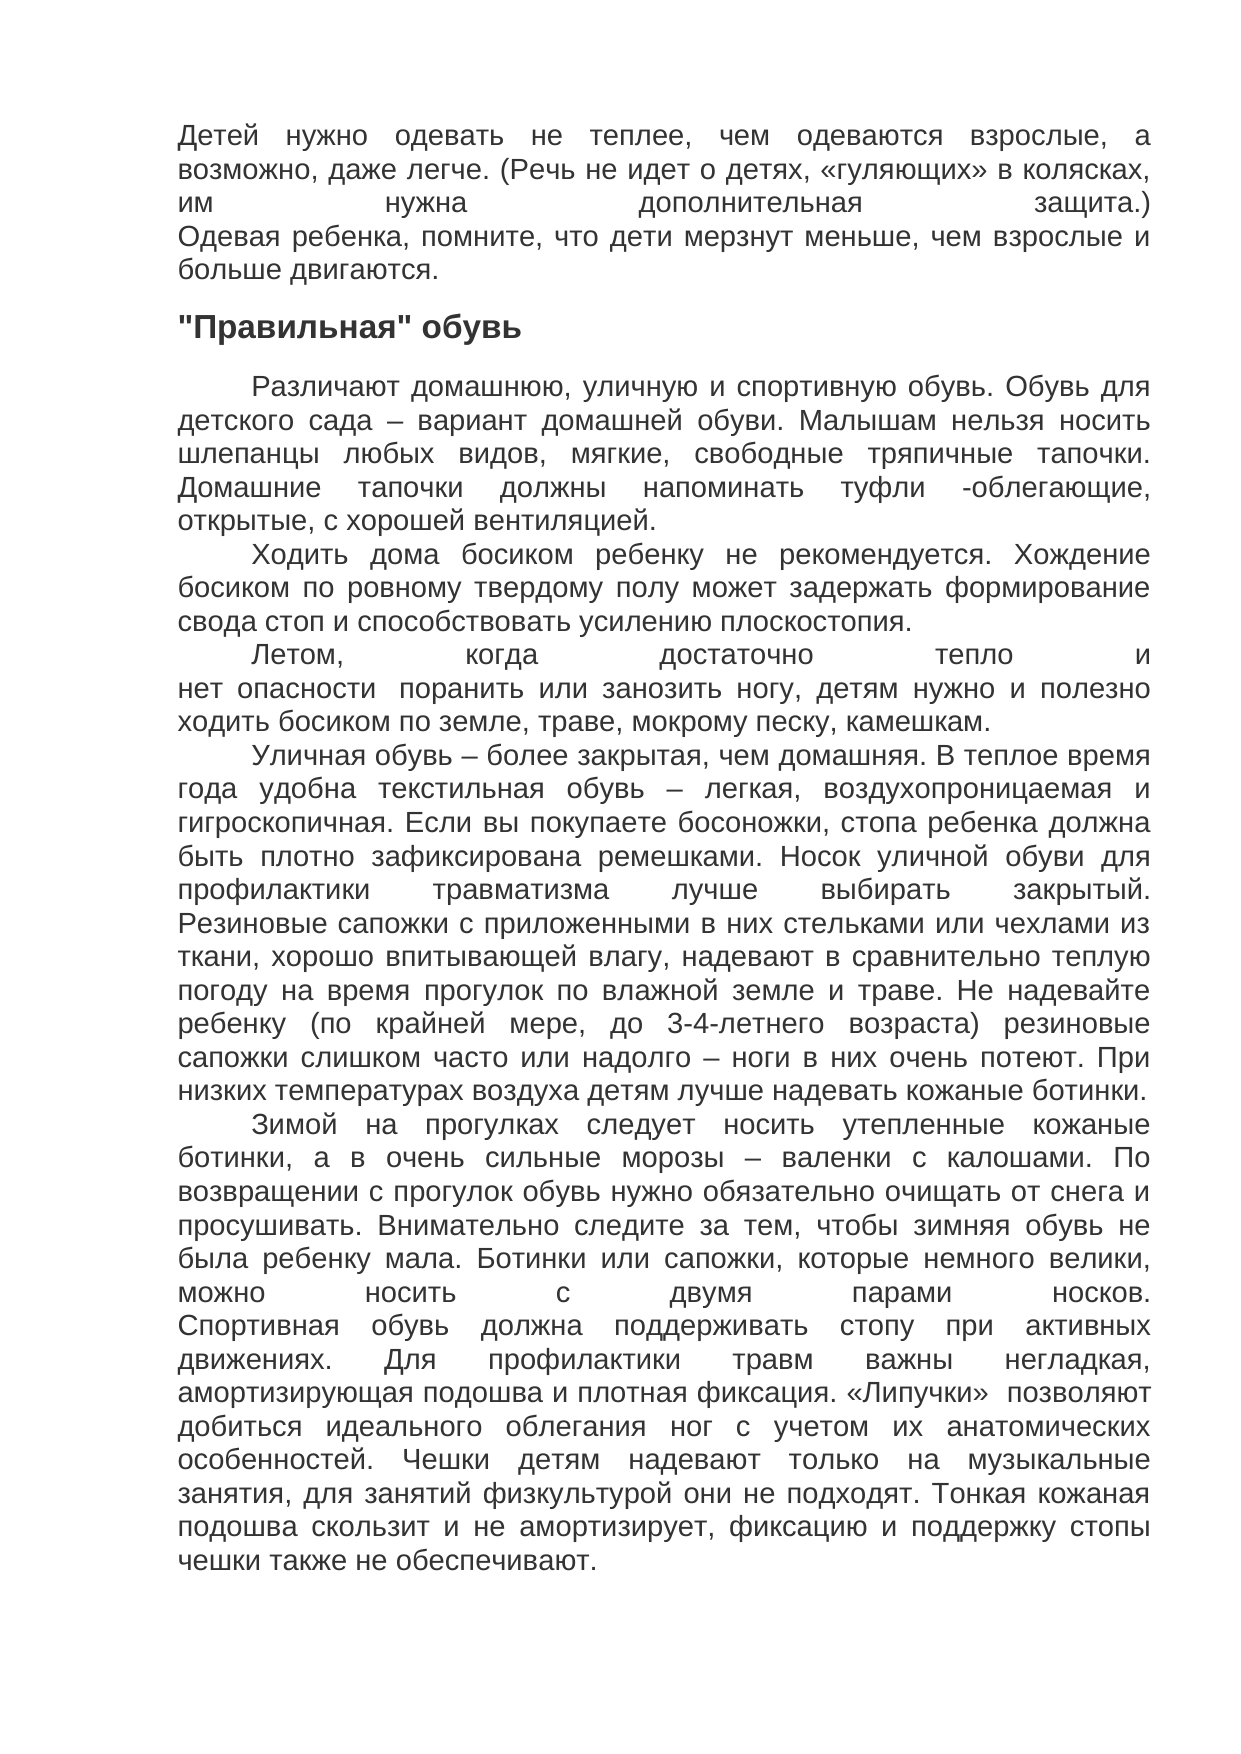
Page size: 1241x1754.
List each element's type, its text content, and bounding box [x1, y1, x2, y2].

text "Правильная" обувь [177, 307, 1152, 345]
text Различают домашнюю, уличную и спортивную обувь. Обувь для детского сада – вариант домашней обуви. Малышам нельзя носить шлепанцы любых видов, мягкие, свободные тряпичные тапочки. Домашние тапочки должны напоминать туфли -облегающие, открытые, с хорошей вентиляцией. [177, 369, 1152, 537]
text Ходить дома босиком ребенку не рекомендуется. Хождение босиком по ровному твердому полу может задержать формирование свода стоп и способствовать усилению плоскостопия. [177, 537, 1152, 637]
text Уличная обувь – более закрытая, чем домашняя. В теплое время года удобна текстильная обувь – легкая, воздухопроницаемая и гигроскопичная. Если вы покупаете босоножки, стопа ребенка должна быть плотно зафиксирована ремешками. Носок уличной обуви для профилактики травматизма лучше выбирать закрытый. Резиновые сапожки с приложенными в них стельками или чехлами из ткани, хорошо впитывающей влагу, надевают в сравнительно теплую погоду на время прогулок по влажной земле и траве. Не надевайте ребенку (по крайней мере, до 3-4-летнего возраста) резиновые сапожки слишком часто или надолго – ноги в них очень потеют. При низких температурах воздуха детям лучше надевать кожаные ботинки. [177, 738, 1152, 1107]
text Летом, когда достаточно тепло и нет опасности поранить или занозить ногу, детям нужно и полезно ходить босиком по земле, траве, мокрому песку, камешкам. [177, 637, 1152, 738]
text Зимой на прогулках следует носить утепленные кожаные ботинки, а в очень сильные морозы – валенки с калошами. По возвращении с прогулок обувь нужно обязательно очищать от снега и просушивать. Внимательно следите за тем, чтобы зимняя обувь не была ребенку мала. Ботинки или сапожки, которые немного велики, можно носить с двумя парами носков. Спортивная обувь должна поддерживать стопу при активных движениях. Для профилактики травм важны негладкая, амортизирующая подошва и плотная фиксация. «Липучки» позволяют добиться идеального облегания ног с учетом их анатомических особенностей. Чешки детям надевают только на музыкальные занятия, для занятий физкультурой они не подходят. Тонкая кожаная подошва скользит и не амортизирует, фиксацию и поддержку стопы чешки также не обеспечивают. [177, 1107, 1152, 1577]
text Детей нужно одевать не теплее, чем одеваются взрослые, а возможно, даже легче. (Речь не идет о детях, «гуляющих» в колясках, им нужна дополнительная защита.) Одевая ребенка, помните, что дети мерзнут меньше, чем взрослые и больше двигаются. [177, 118, 1152, 286]
